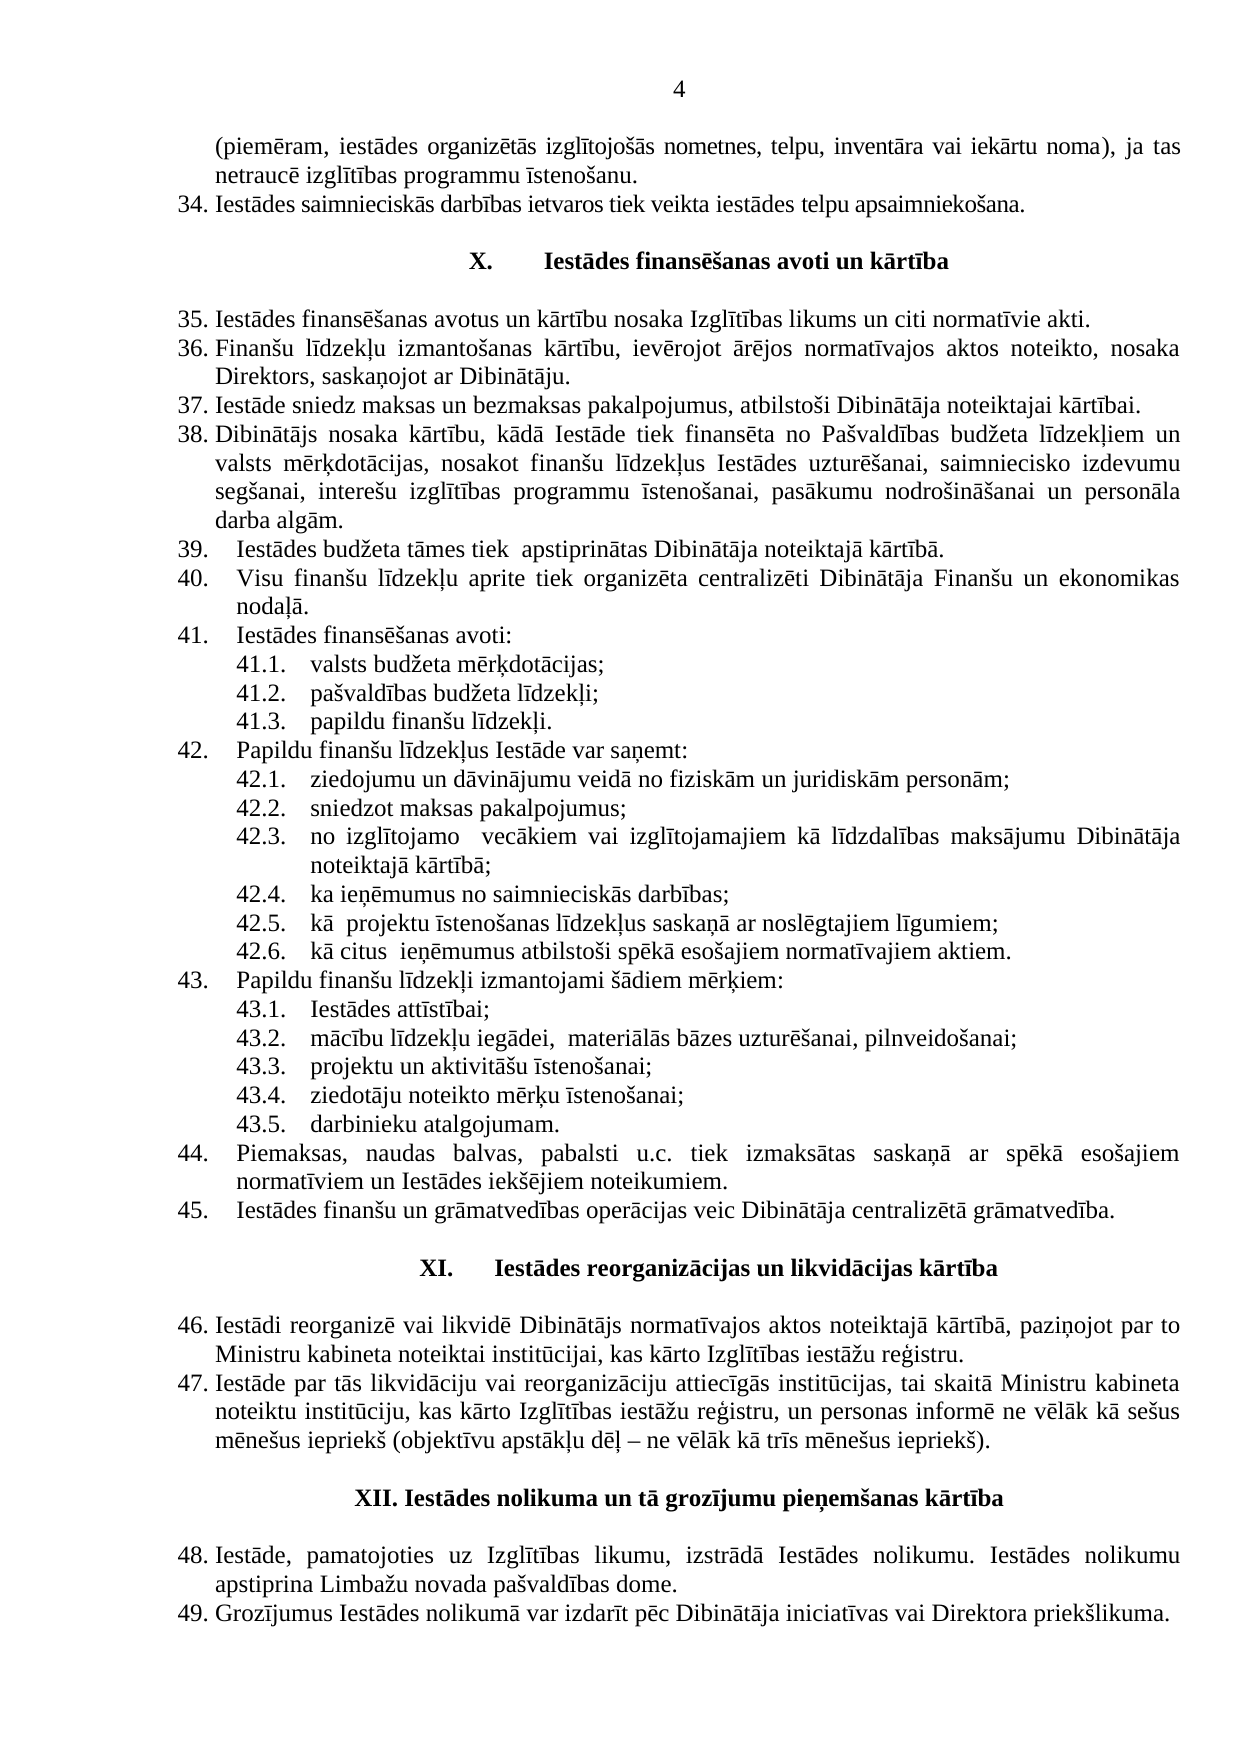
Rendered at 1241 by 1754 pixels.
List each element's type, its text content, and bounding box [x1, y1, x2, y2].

text XII. Iestādes nolikuma un tā grozījumu pieņemšanas kārtība [177, 1483, 1181, 1511]
list Iestādi reorganizē vai likvidē Dibinātājs normatīvajos aktos noteiktajā kārtībā, paziņojot par to Ministru kabineta noteiktai institūcijai, kas kārto Izglītības iestāžu reģistru. [177, 1310, 1181, 1368]
list kā citus ieņēmumus atbilstoši spēkā esošajiem normatīvajiem aktiem. [236, 936, 1181, 965]
list Iestādes finansēšanas avoti un kārtība [236, 246, 1181, 275]
list Iestādes reorganizācijas un likvidācijas kārtība [236, 1253, 1181, 1281]
list no izglītojamo vecākiem vai izglītojamajiem kā līdzdalības maksājumu Dibinātāja noteiktajā kārtībā; [236, 821, 1181, 879]
list ziedotāju noteikto mērķu īstenošanai; [236, 1080, 1181, 1109]
list Iestādes saimnieciskās darbības ietvaros tiek veikta iestādes telpu apsaimniekošana. [177, 189, 1181, 218]
list Iestāde par tās likvidāciju vai reorganizāciju attiecīgās institūcijas, tai skaitā Ministru kabineta noteiktu institūciju, kas kārto Izglītības iestāžu reģistru, un personas informē ne vēlāk kā sešus mēnešus iepriekš (objektīvu apstākļu dēļ – ne vēlāk kā trīs mēnešus iepriekš). [177, 1368, 1181, 1454]
list Grozījumus Iestādes nolikumā var izdarīt pēc Dibinātāja iniciatīvas vai Direktora priekšlikuma. [177, 1598, 1181, 1626]
list mācību līdzekļu iegādei, materiālās bāzes uzturēšanai, pilnveidošanai; [236, 1023, 1181, 1051]
list valsts budžeta mērķdotācijas; [236, 649, 1181, 678]
list Papildu finanšu līdzekļi izmantojami šādiem mērķiem: [177, 965, 1181, 994]
list Iestādes budžeta tāmes tiek apstiprinātas Dibinātāja noteiktajā kārtībā. [177, 534, 1181, 563]
list Iestādes finansēšanas avoti: [177, 620, 1181, 649]
list Iestāde sniedz maksas un bezmaksas pakalpojumus, atbilstoši Dibinātāja noteiktajai kārtībai. [177, 390, 1181, 419]
list Papildu finanšu līdzekļus Iestāde var saņemt: [177, 735, 1181, 764]
list sniedzot maksas pakalpojumus; [236, 793, 1181, 821]
list Visu finanšu līdzekļu aprite tiek organizēta centralizēti Dibinātāja Finanšu un ekonomikas nodaļā. [177, 563, 1181, 620]
list Finanšu līdzekļu izmantošanas kārtību, ievērojot ārējos normatīvajos aktos noteikto, nosaka Direktors, saskaņojot ar Dibinātāju. [177, 333, 1181, 390]
list ka ieņēmumus no saimnieciskās darbības; [236, 879, 1181, 908]
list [177, 131, 1181, 189]
list kā projektu īstenošanas līdzekļus saskaņā ar noslēgtajiem līgumiem; [236, 908, 1181, 936]
list darbinieku atalgojumam. [236, 1109, 1181, 1138]
list projektu un aktivitāšu īstenošanai; [236, 1051, 1181, 1080]
list ziedojumu un dāvinājumu veidā no fiziskām un juridiskām personām; [236, 764, 1181, 793]
list Piemaksas, naudas balvas, pabalsti u.c. tiek izmaksātas saskaņā ar spēkā esošajiem normatīviem un Iestādes iekšējiem noteikumiem. [177, 1138, 1181, 1195]
list pašvaldības budžeta līdzekļi; [236, 678, 1181, 706]
list Iestādes finansēšanas avotus un kārtību nosaka Izglītības likums un citi normatīvie akti. [177, 304, 1181, 333]
list Iestādes attīstībai; [236, 994, 1181, 1023]
list Iestādes finanšu un grāmatvedības operācijas veic Dibinātāja centralizētā grāmatvedība. [177, 1195, 1181, 1224]
list Iestāde, pamatojoties uz Izglītības likumu, izstrādā Iestādes nolikumu. Iestādes nolikumu apstiprina Limbažu novada pašvaldības dome. [177, 1540, 1181, 1598]
list Dibinātājs nosaka kārtību, kādā Iestāde tiek finansēta no Pašvaldības budžeta līdzekļiem un valsts mērķdotācijas, nosakot finanšu līdzekļus Iestādes uzturēšanai, saimniecisko izdevumu segšanai, interešu izglītības programmu īstenošanai, pasākumu nodrošināšanai un personāla darba algām. [177, 419, 1181, 534]
list papildu finanšu līdzekļi. [236, 706, 1181, 735]
